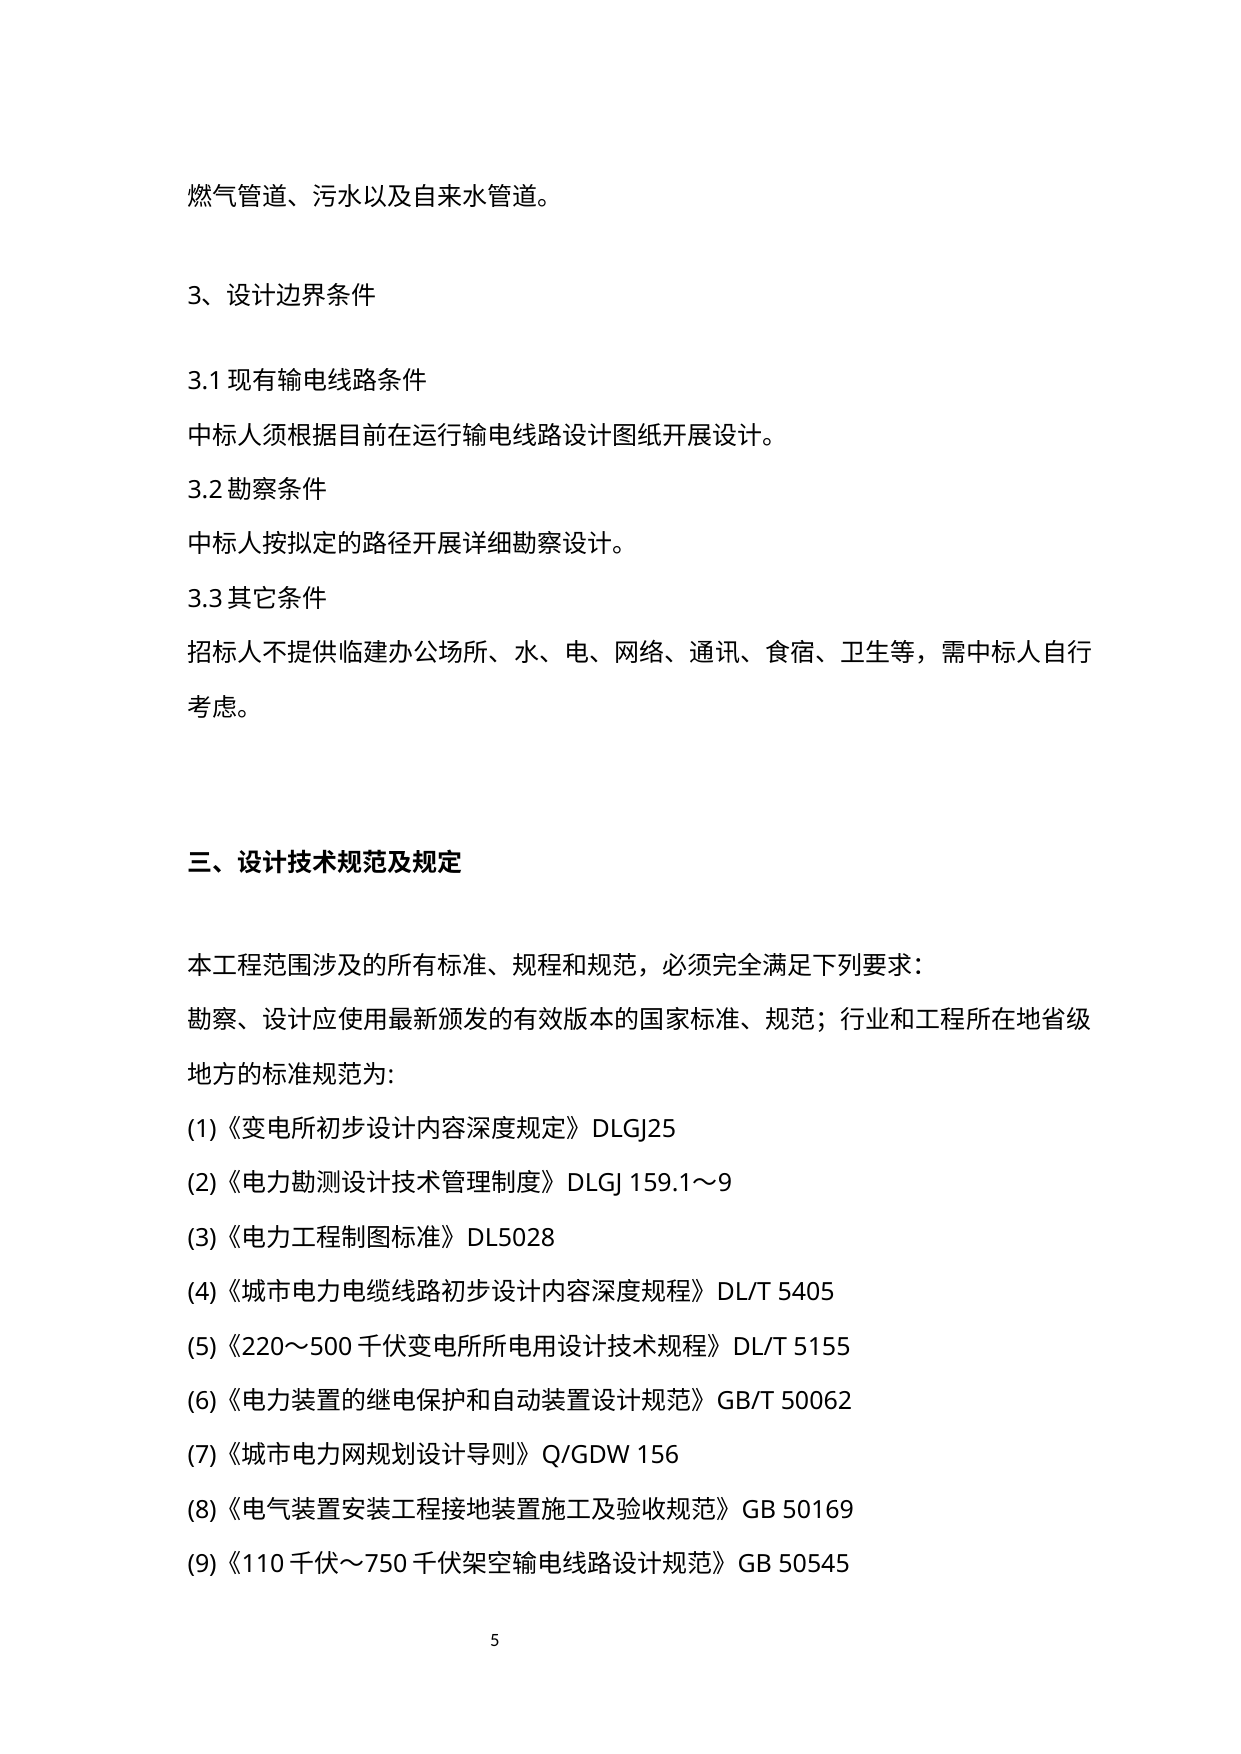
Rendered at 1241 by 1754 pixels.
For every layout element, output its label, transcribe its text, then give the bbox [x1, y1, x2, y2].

text 本工程范围涉及的所有标准、规程和规范，必须完全满足下列要求： [187, 945, 1092, 982]
text 中标人按拟定的路径开展详细勘察设计。 3.3其它条件 招标人不提供临建办公场所、水、电、网络、通讯、食宿、卫生等，需中标人自行考虑。 [187, 524, 1092, 723]
text (7)《城市电力网规划设计导则》Q/GDW 156 [187, 1435, 1092, 1471]
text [187, 162, 1092, 227]
text 3.1现有输电线路条件 [187, 361, 1092, 397]
text (8)《电气装置安装工程接地装置施工及验收规范》GB 50169 (9)《110千伏～750千伏架空输电线路设计规范》GB 50545 [187, 1489, 1092, 1580]
text (1)《变电所初步设计内容深度规定》DLGJ25 (2)《电力勘测设计技术管理制度》DLGJ 159.1～9 (3)《电力工程制图标准》DL5028 (4)《城市电力电缆线路初步设计内容深度规程》DL/T 5405 [187, 1108, 1092, 1308]
text 中标人须根据目前在运行输电线路设计图纸开展设计。 [187, 415, 1092, 451]
subtitle 3、设计边界条件 [187, 261, 1092, 326]
text 勘察、设计应使用最新颁发的有效版本的国家标准、规范；行业和工程所在地省级地方的标准规范为: [187, 1000, 1092, 1090]
subtitle 三、设计技术规范及规定 [187, 828, 1092, 893]
text 3.2勘察条件 [187, 469, 1092, 506]
text (5)《220～500千伏变电所所电用设计技术规程》DL/T 5155 [187, 1326, 1092, 1362]
text (6)《电力装置的继电保护和自动装置设计规范》GB/T 50062 [187, 1380, 1092, 1417]
